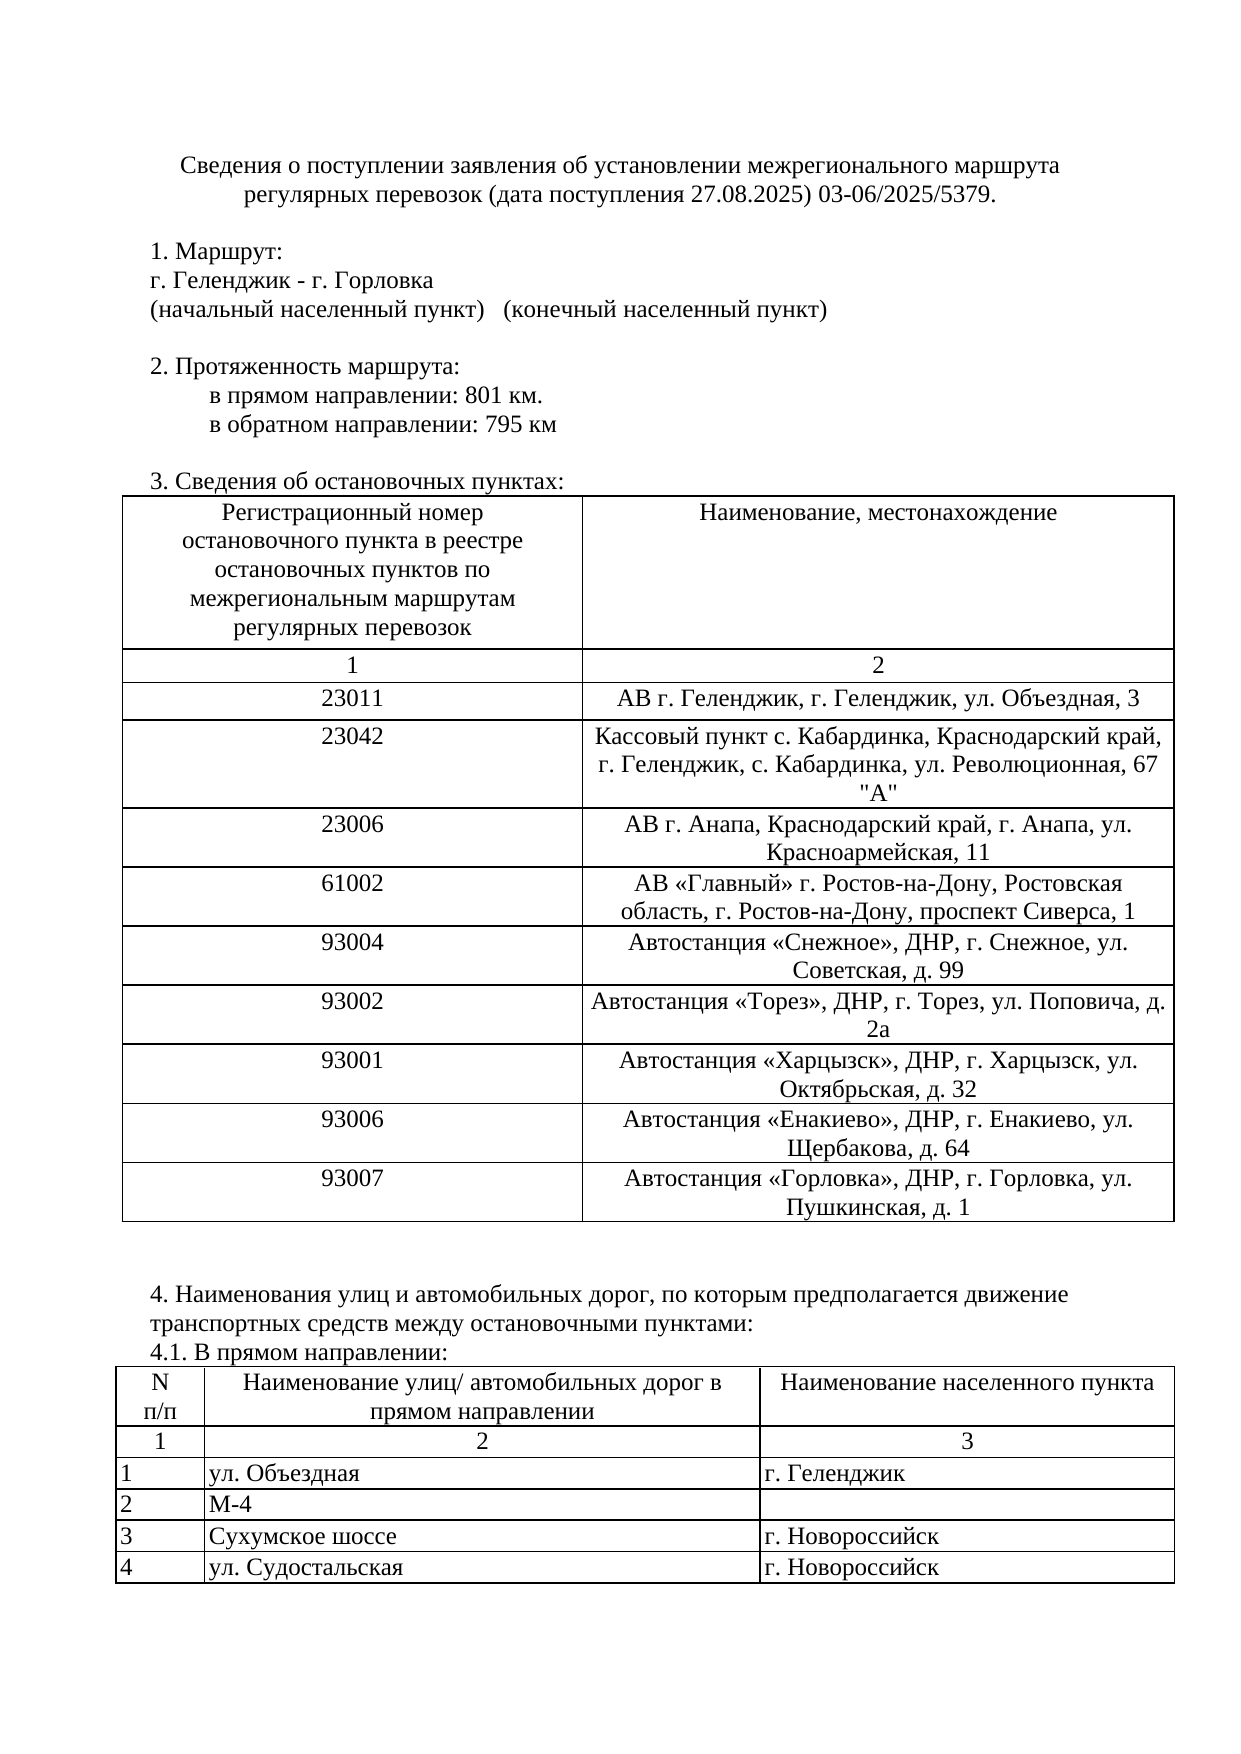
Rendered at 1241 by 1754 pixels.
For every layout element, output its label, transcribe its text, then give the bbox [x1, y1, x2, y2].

table_cell г. Геленджик [761, 1458, 1174, 1488]
table_cell 3 [117, 1521, 204, 1551]
table_cell 93006 [123, 1104, 582, 1161]
table_cell 3 [761, 1427, 1174, 1456]
table_cell 23006 [123, 809, 582, 866]
table_cell Автостанция «Харцызск», ДНР, г. Харцызск, ул. Октябрьская, д. 32 [583, 1045, 1173, 1102]
table_header N п/п [117, 1367, 204, 1425]
table_cell ул. Судостальская [205, 1552, 759, 1582]
table_cell Автостанция «Горловка», ДНР, г. Горловка, ул. Пушкинская, д. 1 [583, 1163, 1173, 1221]
table_cell М-4 [205, 1490, 759, 1519]
table_cell ул. Объездная [205, 1458, 759, 1488]
table_cell 23042 [123, 721, 582, 807]
text Сведения о поступлении заявления об установлении межрегионального маршрута регулярных перевозок (дата поступления 27.08.2025) 03-06/2025/5379. [150, 150, 1090, 207]
text 4. Наименования улиц и автомобильных дорог, по которым предполагается движение транспортных средств между остановочными пунктами: [150, 1279, 1090, 1337]
text 3. Сведения об остановочных пунктах: [150, 466, 1090, 495]
table_cell 93007 [123, 1163, 582, 1221]
table_cell 61002 [123, 868, 582, 925]
text 1. Маршрут: [150, 236, 1090, 265]
table_cell 2 [583, 650, 1173, 681]
table_header Наименование улиц/ автомобильных дорог в прямом направлении [205, 1367, 760, 1425]
table_cell г. Новороссийск [761, 1521, 1174, 1551]
table_cell 93004 [123, 927, 582, 984]
table_cell АВ г. Геленджик, г. Геленджик, ул. Объездная, 3 [583, 683, 1173, 719]
text 4.1. В прямом направлении: [150, 1337, 1090, 1366]
table_header Наименование населенного пункта [761, 1367, 1174, 1425]
table_header Наименование, местонахождение [583, 497, 1173, 648]
table_header Регистрационный номер остановочного пункта в реестре остановочных пунктов по межрегиональным маршрутам регулярных перевозок [123, 497, 582, 648]
table_cell 2 [117, 1490, 204, 1519]
table_cell Автостанция «Енакиево», ДНР, г. Енакиево, ул. Щербакова, д. 64 [583, 1104, 1173, 1161]
table_cell [761, 1490, 1174, 1519]
text г. Геленджик - г. Горловка [150, 265, 1090, 294]
table_cell Автостанция «Снежное», ДНР, г. Снежное, ул. Советская, д. 99 [583, 927, 1173, 984]
table_cell 93002 [123, 986, 582, 1043]
table_cell 4 [117, 1552, 204, 1582]
text в прямом направлении: 801 км. [150, 380, 1090, 409]
table_cell Автостанция «Торез», ДНР, г. Торез, ул. Поповича, д. 2а [583, 986, 1173, 1043]
table_cell 1 [117, 1427, 204, 1456]
text в обратном направлении: 795 км [150, 409, 1090, 437]
table_cell АВ г. Анапа, Краснодарский край, г. Анапа, ул. Красноармейская, 11 [583, 809, 1173, 866]
table_cell АВ «Главный» г. Ростов-на-Дону, Ростовская область, г. Ростов-на-Дону, проспект Сиверса, 1 [583, 868, 1173, 925]
table_cell Сухумское шоссе [205, 1521, 759, 1551]
text 2. Протяженность маршрута: [150, 351, 1090, 380]
table_cell 2 [205, 1427, 759, 1456]
table_cell Кассовый пункт с. Кабардинка, Краснодарский край, г. Геленджик, с. Кабардинка, ул. Революционная, 67 "А" [583, 721, 1173, 807]
table_cell 1 [117, 1458, 204, 1488]
table_cell г. Новороссийск [761, 1552, 1174, 1582]
text (начальный населенный пункт) (конечный населенный пункт) [150, 294, 1090, 322]
table_cell 1 [123, 650, 582, 681]
table_cell 93001 [123, 1045, 582, 1102]
table_cell 23011 [123, 683, 582, 719]
